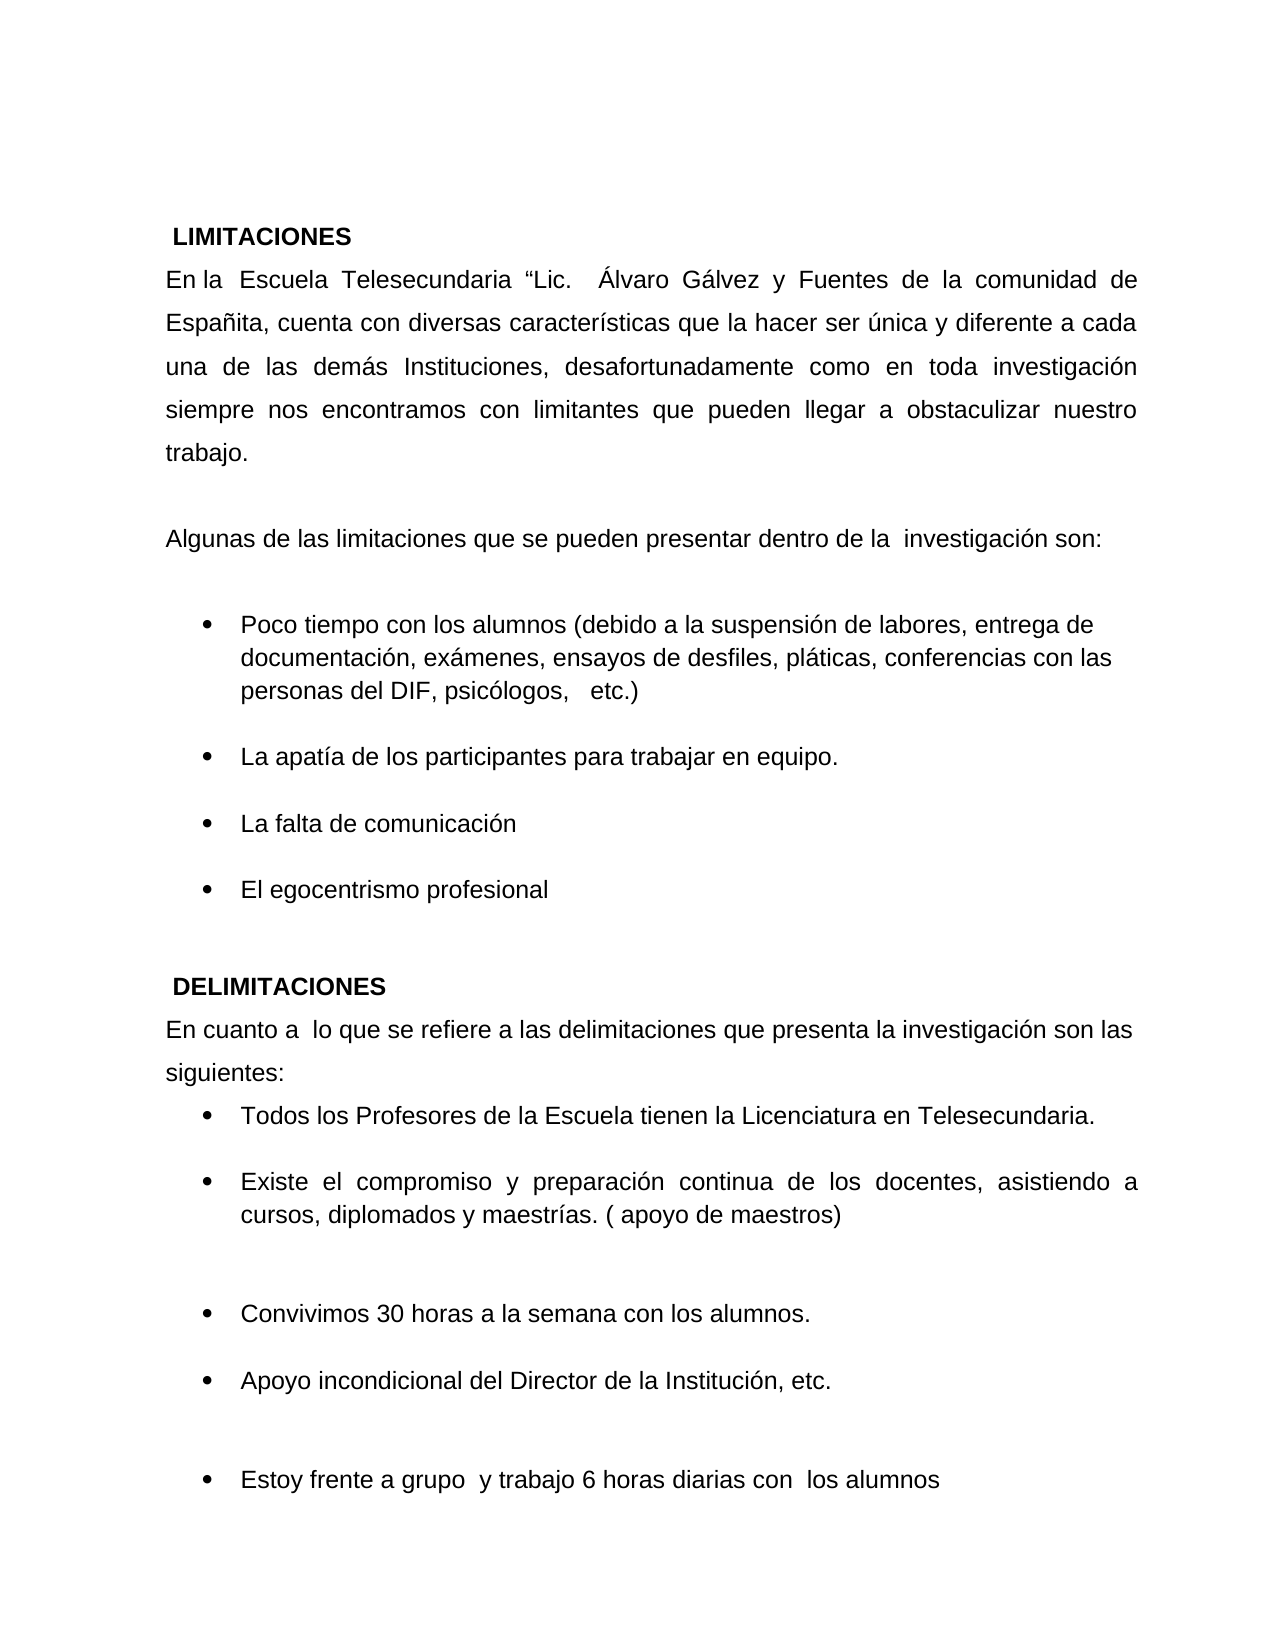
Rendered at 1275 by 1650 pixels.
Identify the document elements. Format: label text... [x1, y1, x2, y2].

list Poco tiempo con los alumnos (debido a la suspensión de labores, entrega de documentación, exámenes, ensayos de desfiles, pláticas, conferencias con las personas del DIF, psicólogos, etc.) [203, 610, 1139, 705]
list Convivimos 30 horas a la semana con los alumnos. [203, 1299, 1139, 1328]
list Existe el compromiso y preparación continua de los docentes, asistiendo a cursos, diplomados y maestrías. ( apoyo de maestros) [203, 1167, 1139, 1229]
list Todos los Profesores de la Escuela tienen la Licenciatura en Telesecundaria. [203, 1101, 1139, 1130]
text Algunas de las limitaciones que se pueden presentar dentro de la investigación son: [165, 524, 1139, 553]
text En cuanto a lo que se refiere a las delimitaciones que presenta la investigación son las siguientes: [165, 1015, 1139, 1087]
text DELIMITACIONES [165, 972, 1139, 1001]
list Estoy frente a grupo y trabajo 6 horas diarias con los alumnos [203, 1465, 1139, 1494]
list El egocentrismo profesional [203, 875, 1139, 903]
list La falta de comunicación [203, 808, 1139, 837]
text LIMITACIONES [165, 222, 1139, 251]
list La apatía de los participantes para trabajar en equipo. [203, 742, 1139, 771]
list Apoyo incondicional del Director de la Institución, etc. [203, 1366, 1139, 1394]
text En la Escuela Telesecundaria “Lic. Álvaro Gálvez y Fuentes de la comunidad de Españita, cuenta con diversas características que la hacer ser única y diferente a cada una de las demás Instituciones, desafortunadamente como en toda investigación siempre nos encontramos con limitantes que pueden llegar a obstaculizar nuestro trabajo. [165, 265, 1139, 466]
